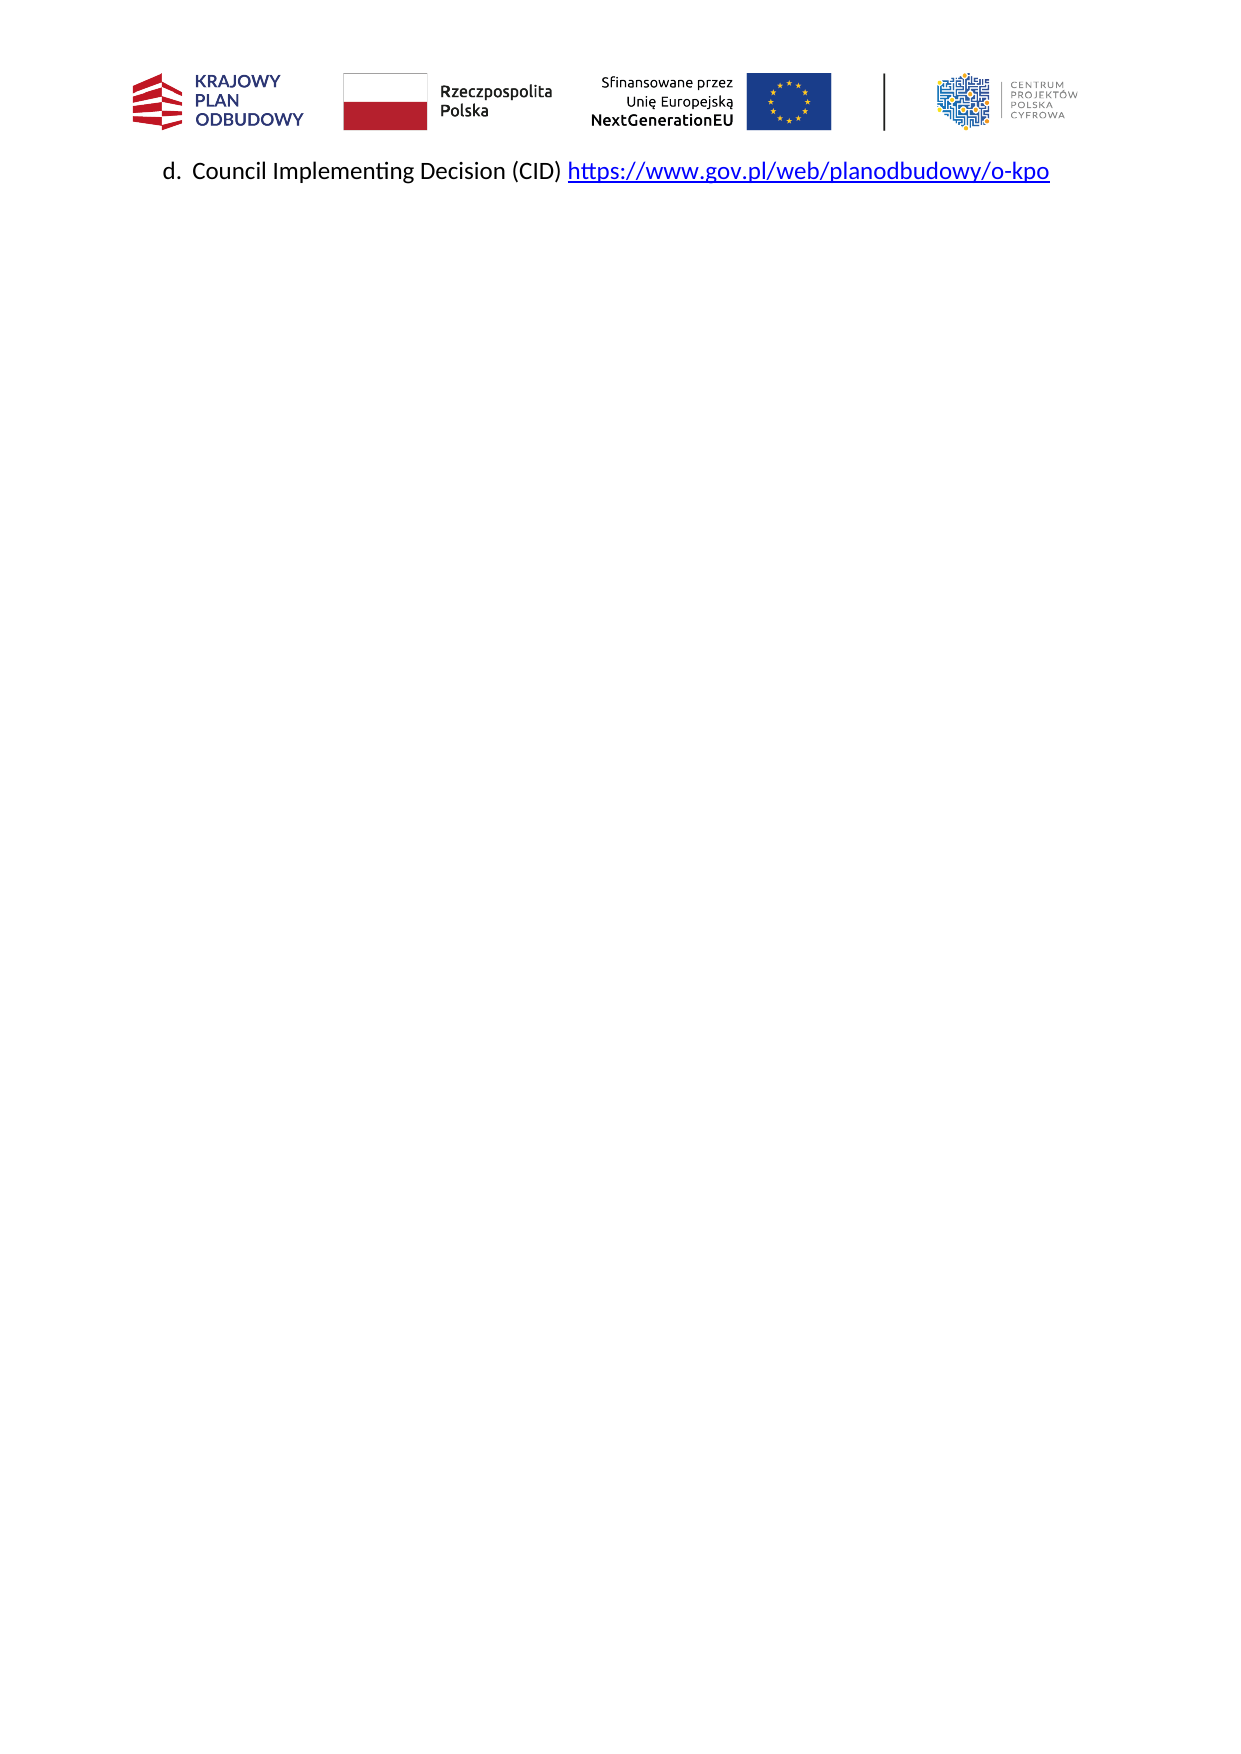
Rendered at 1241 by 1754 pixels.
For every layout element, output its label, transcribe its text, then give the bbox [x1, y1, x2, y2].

picture [132, 73, 1078, 131]
list Council Implementing Decision (CID) https://www.gov.pl/web/planodbudowy/o-kpo [162, 155, 1093, 185]
